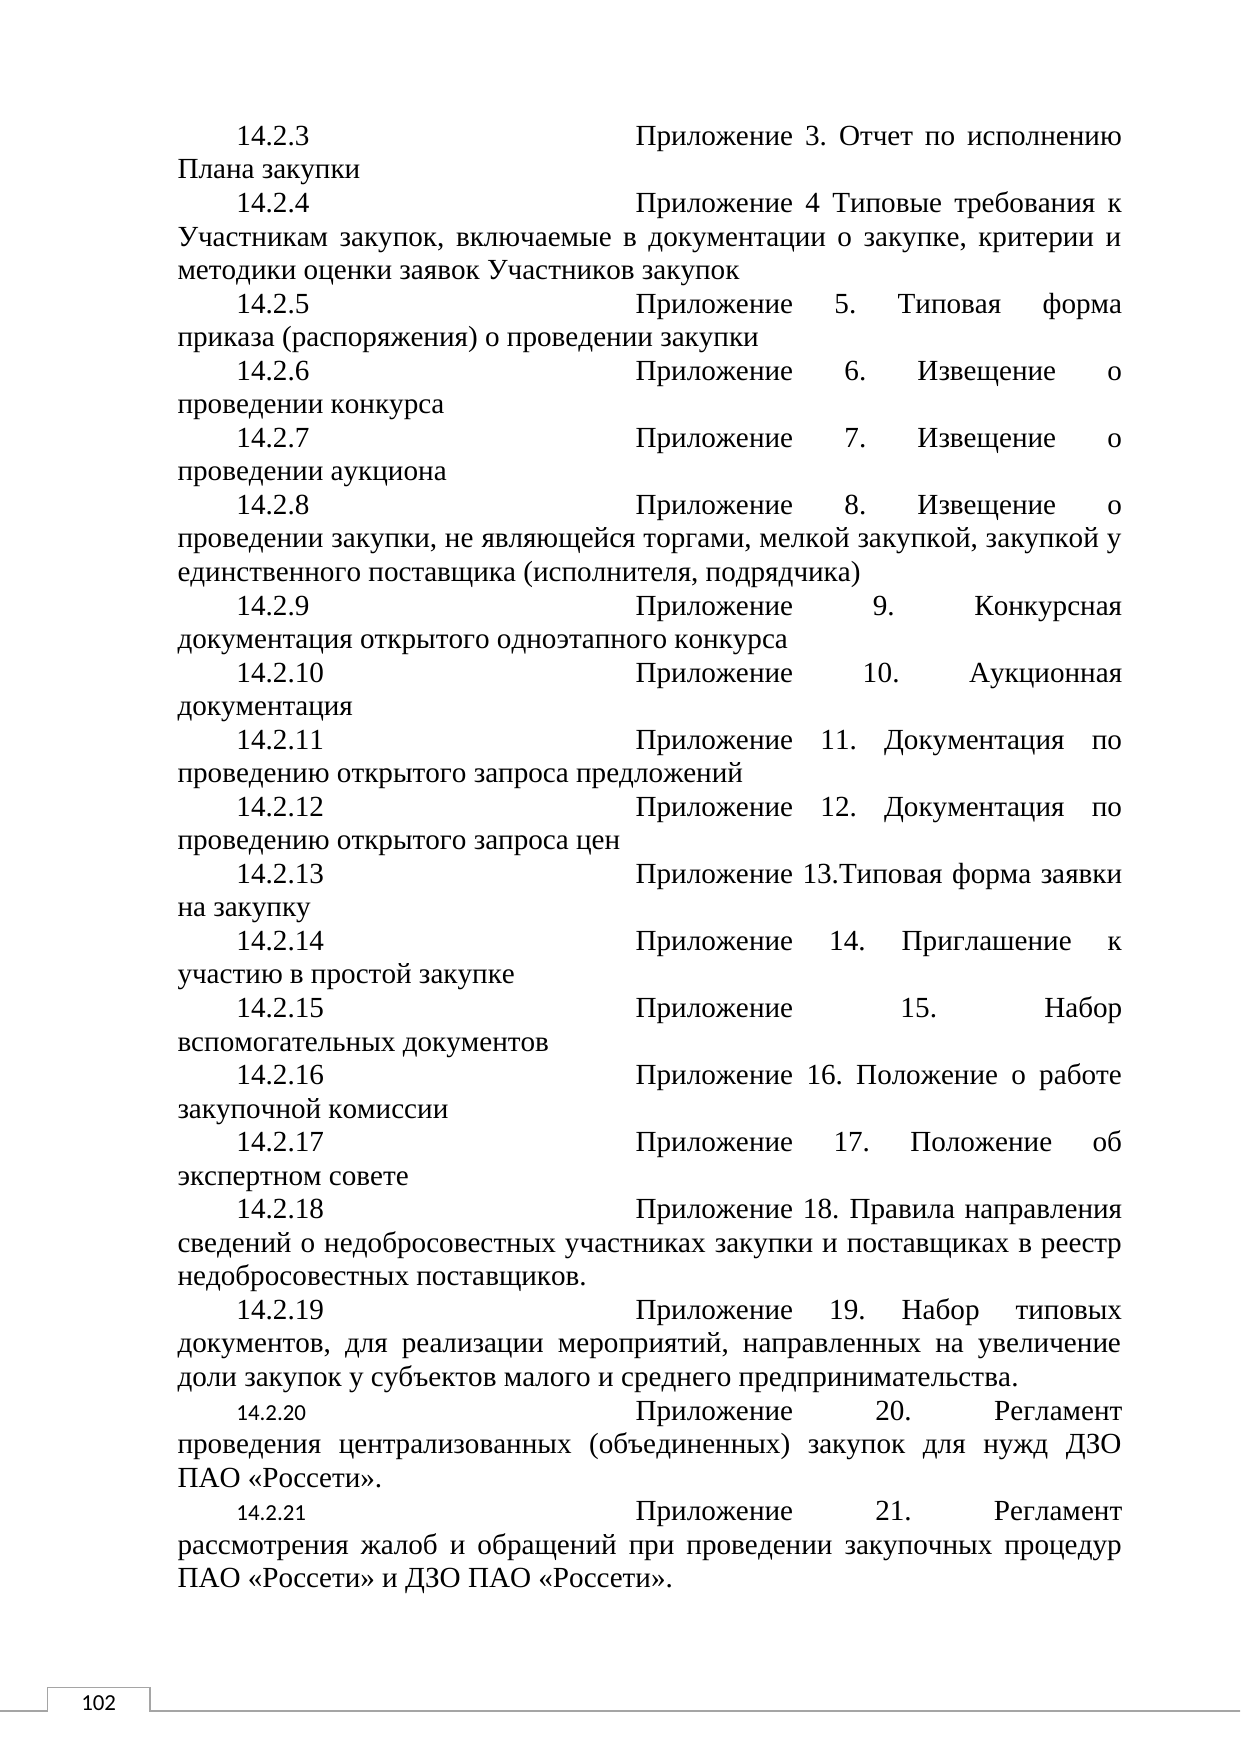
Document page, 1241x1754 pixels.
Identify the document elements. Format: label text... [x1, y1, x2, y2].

text Приложение 6. Извещение о проведении конкурса [177, 353, 1122, 420]
text Приложение 19. Набор типовых документов, для реализации мероприятий, направленных на увеличение доли закупок у субъектов малого и среднего предпринимательства. [177, 1292, 1122, 1393]
text Приложение 11. Документация по проведению открытого запроса предложений [177, 722, 1122, 789]
text Приложение 16. Положение о работе закупочной комиссии [177, 1057, 1122, 1124]
text Приложение 9. Конкурсная документация открытого одноэтапного конкурса [177, 588, 1122, 655]
text Приложение 3. Отчет по исполнению Плана закупки [177, 118, 1122, 185]
text Приложение 17. Положение об экспертном совете [177, 1124, 1122, 1191]
text Приложение 14. Приглашение к участию в простой закупке [177, 923, 1122, 990]
text Приложение 5. Типовая форма приказа (распоряжения) о проведении закупки [177, 286, 1122, 353]
text Приложение 12. Документация по проведению открытого запроса цен [177, 789, 1122, 856]
text Приложение 10. Аукционная документация [177, 655, 1122, 722]
text Приложение 15. Набор вспомогательных документов [177, 990, 1122, 1057]
text Приложение 13.Типовая форма заявки на закупку [177, 856, 1122, 923]
text Приложение 7. Извещение о проведении аукциона [177, 420, 1122, 487]
text Приложение 21. Регламент рассмотрения жалоб и обращений при проведении закупочных процедур ПАО «Россети» и ДЗО ПАО «Россети». [177, 1493, 1122, 1594]
text Приложение 8. Извещение о проведении закупки, не являющейся торгами, мелкой закупкой, закупкой у единственного поставщика (исполнителя, подрядчика) [177, 487, 1122, 588]
text Приложение 4 Типовые требования к Участникам закупок, включаемые в документации о закупке, критерии и методики оценки заявок Участников закупок [177, 185, 1122, 286]
text Приложение 18. Правила направления сведений о недобросовестных участниках закупки и поставщиках в реестр недобросовестных поставщиков. [177, 1191, 1122, 1292]
text Приложение 20. Регламент проведения централизованных (объединенных) закупок для нужд ДЗО ПАО «Россети». [177, 1393, 1122, 1493]
